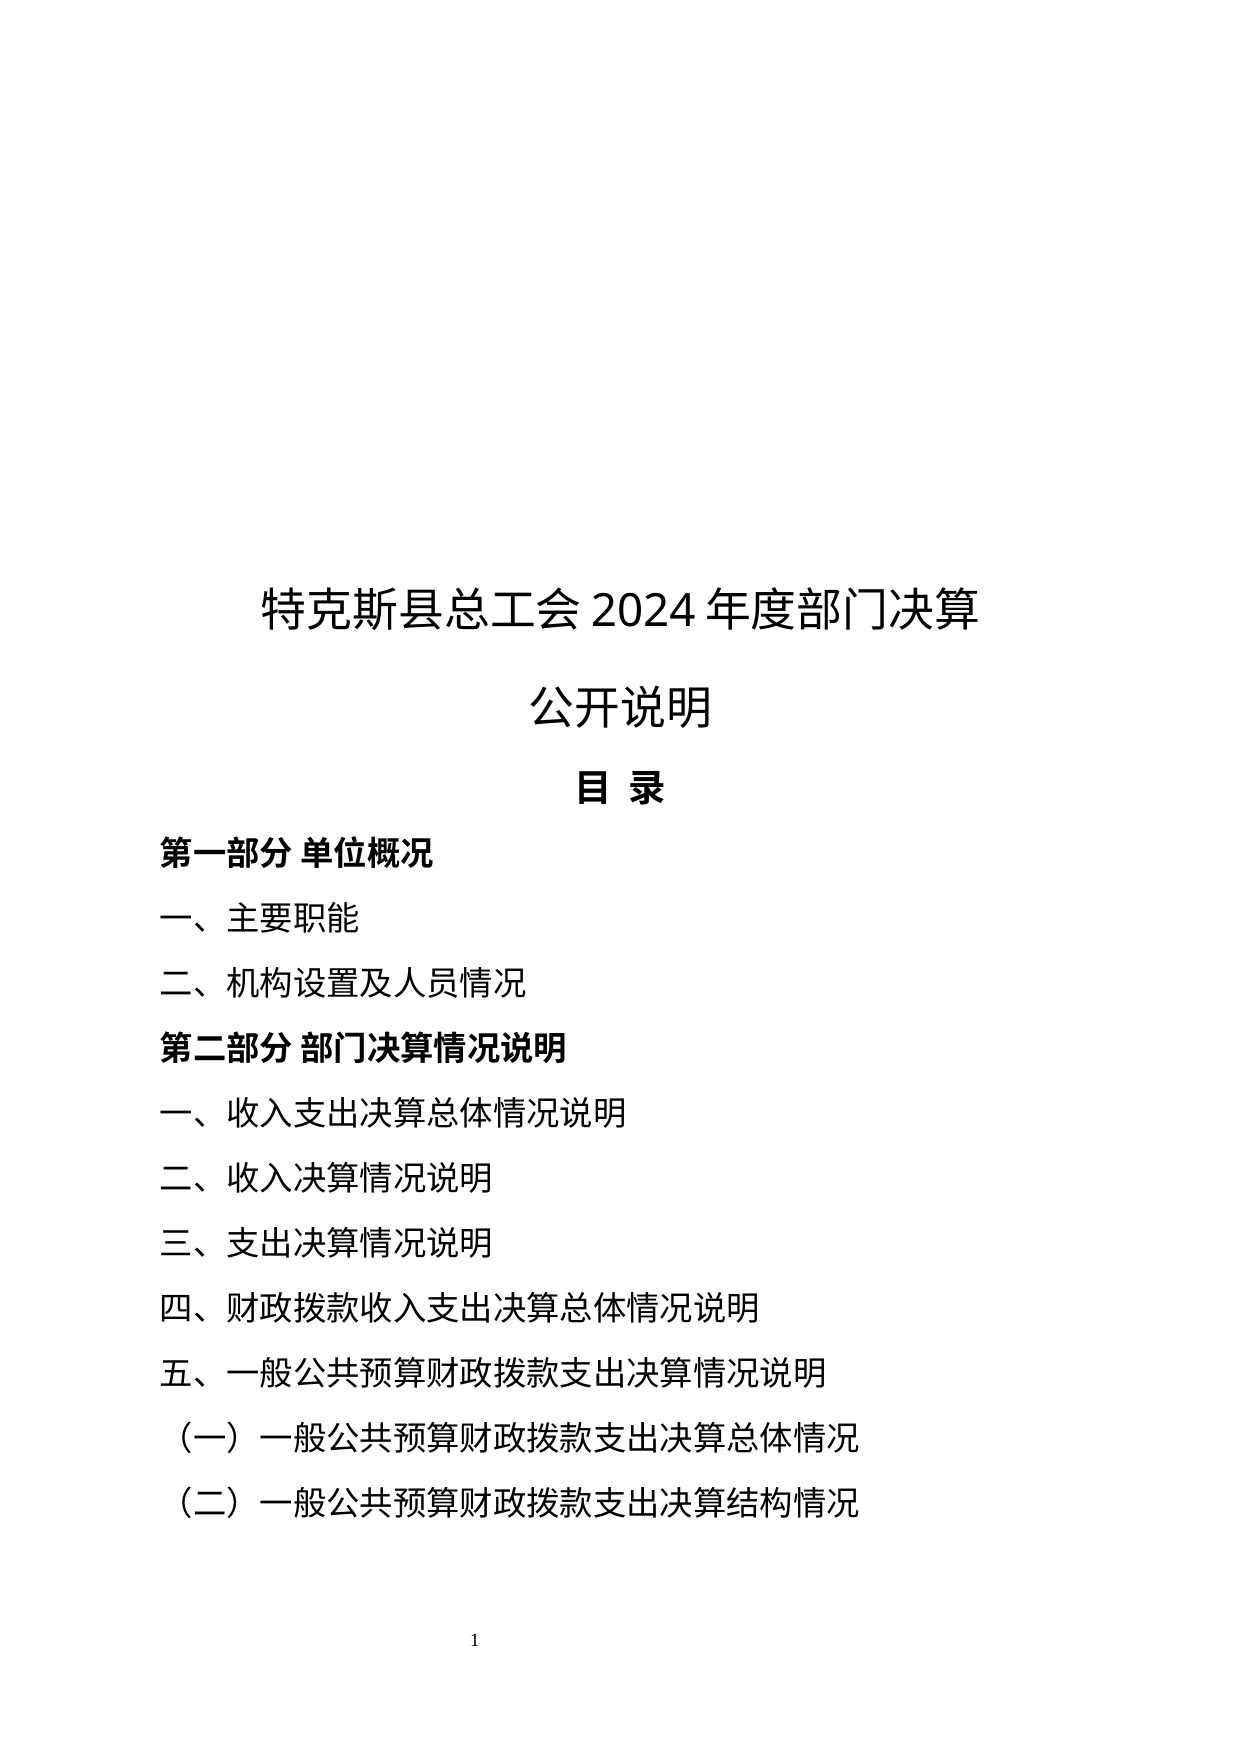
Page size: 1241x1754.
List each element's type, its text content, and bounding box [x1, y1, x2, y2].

text 第一部分 单位概况 [159, 818, 1081, 883]
text 公开说明 [159, 655, 1081, 753]
text 一、收入支出决算总体情况说明 [159, 1078, 1081, 1143]
text 特克斯县总工会2024年度部门决算 [159, 558, 1081, 655]
text 目 录 [159, 753, 1081, 818]
text （一）一般公共预算财政拨款支出决算总体情况 [159, 1403, 1081, 1468]
text 二、机构设置及人员情况 [159, 948, 1081, 1013]
text （二）一般公共预算财政拨款支出决算结构情况 [159, 1468, 1081, 1533]
text 第二部分 部门决算情况说明 [159, 1013, 1081, 1078]
text 四、财政拨款收入支出决算总体情况说明 [159, 1273, 1081, 1338]
text 二、收入决算情况说明 [159, 1143, 1081, 1208]
text 三、支出决算情况说明 [159, 1208, 1081, 1273]
text 五、一般公共预算财政拨款支出决算情况说明 [159, 1338, 1081, 1403]
text 一、主要职能 [159, 883, 1081, 948]
